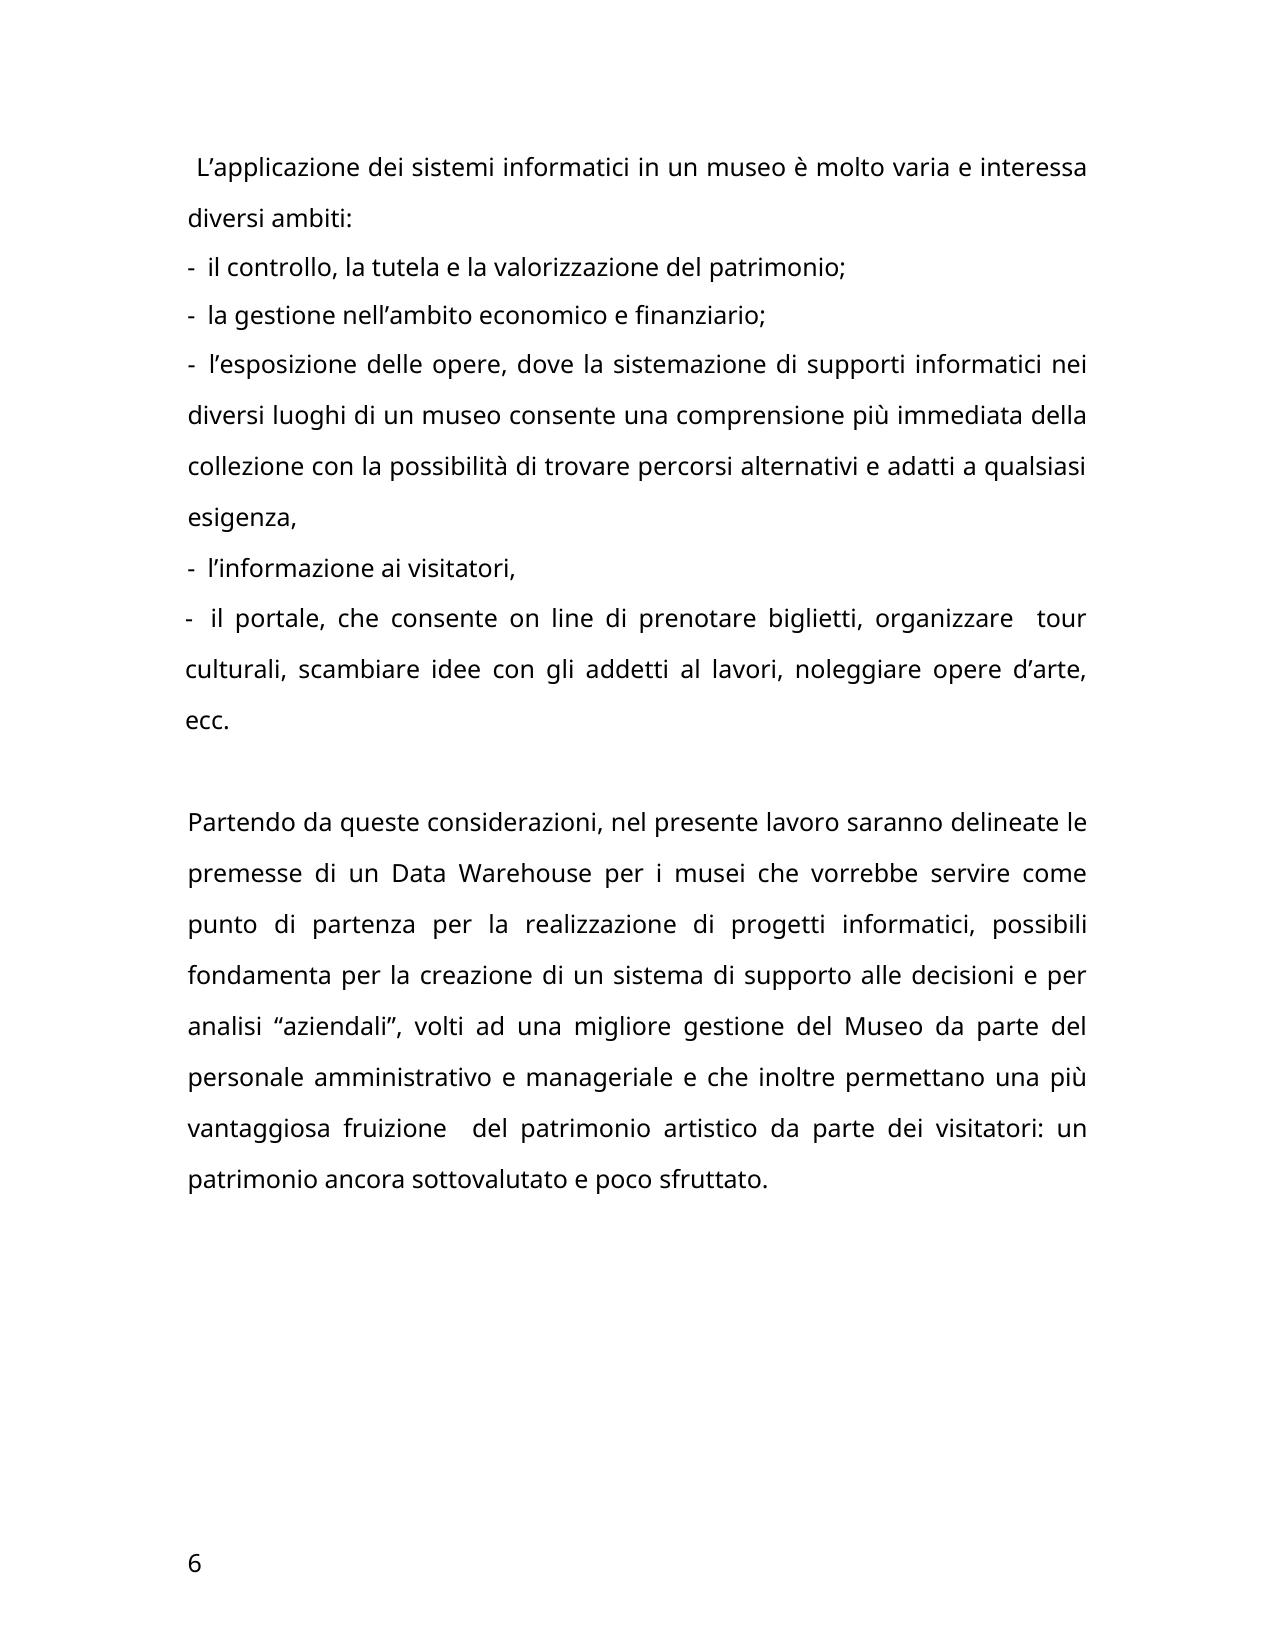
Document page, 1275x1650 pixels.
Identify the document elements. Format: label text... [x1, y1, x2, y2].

text Partendo da queste considerazioni, nel presente lavoro saranno delineate le premesse di un Data Warehouse per i musei che vorrebbe servire come punto di partenza per la realizzazione di progetti informatici, possibili fondamenta per la creazione di un sistema di supporto alle decisioni e per analisi “aziendali”, volti ad una migliore gestione del Museo da parte del personale amministrativo e manageriale e che inoltre permettano una più vantaggiosa fruizione del patrimonio artistico da parte dei visitatori: un patrimonio ancora sottovalutato e poco sfruttato. [187, 804, 1088, 1196]
list la gestione nell’ambito economico e finanziario; [187, 298, 1275, 332]
list l’informazione ai visitatori, [187, 551, 1275, 585]
list il portale, che consente on line di prenotare biglietti, organizzare tour culturali, scambiare idee con gli addetti al lavori, noleggiare opere d’arte, ecc. [185, 600, 1088, 736]
list il controllo, la tutela e la valorizzazione del patrimonio; [187, 252, 1275, 282]
text L’applicazione dei sistemi informatici in un museo è molto varia e interessa diversi ambiti: [187, 150, 1088, 235]
list l’esposizione delle opere, dove la sistemazione di supporti informatici nei diversi luoghi di un museo consente una comprensione più immediata della collezione con la possibilità di trovare percorsi alternativi e adatti a qualsiasi esigenza, [187, 347, 1088, 534]
